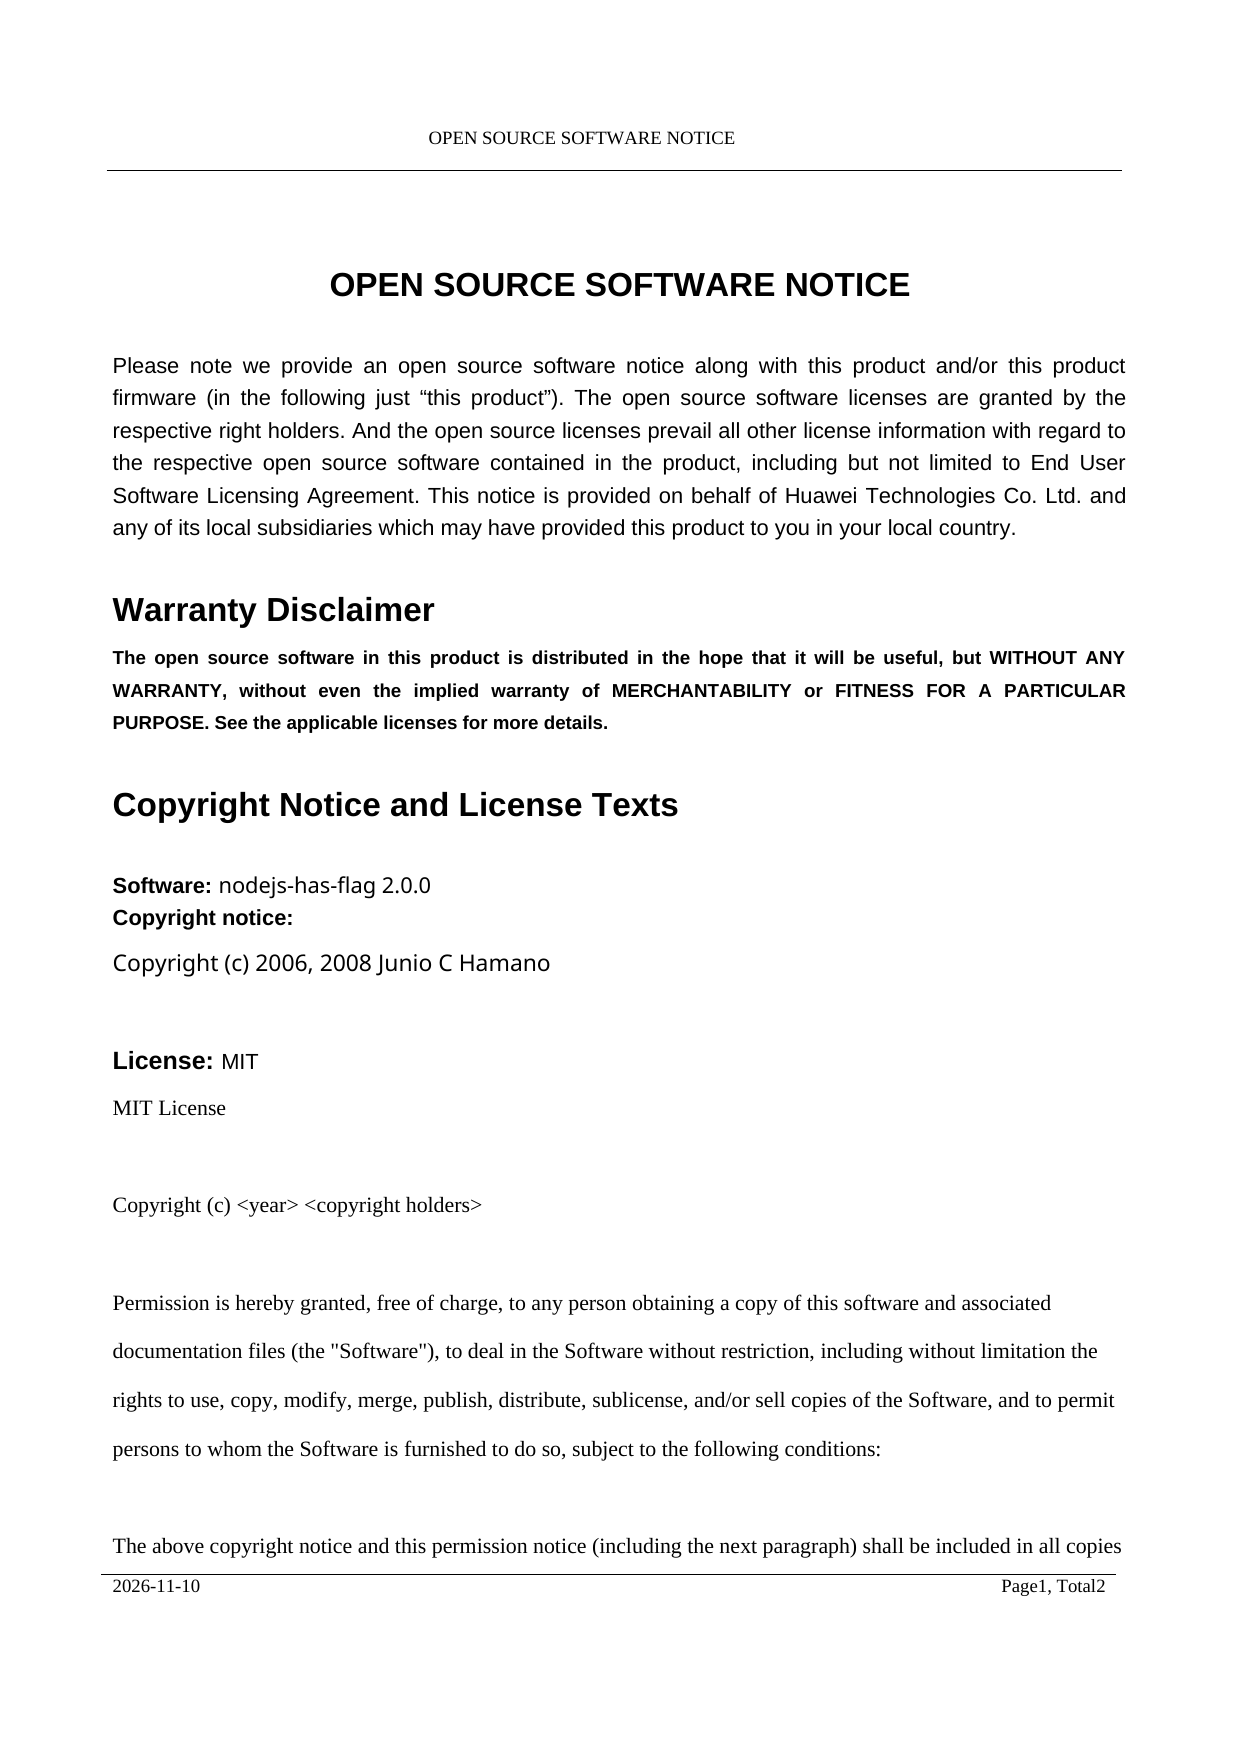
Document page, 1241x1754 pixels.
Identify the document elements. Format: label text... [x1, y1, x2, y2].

text Please note we provide an open source software notice along with this product and/or this product firmware (in the following just “this product”). The open source software licenses are granted by the respective right holders. And the open source licenses prevail all other license information with regard to the respective open source software contained in the product, including but not limited to End User Software Licensing Agreement. This notice is provided on behalf of Huawei Technologies Co. Ltd. and any of its local subsidiaries which may have provided this product to you in your local country. [112, 349, 1128, 544]
text Warranty Disclaimer [112, 576, 1128, 641]
text OPEN SOURCE SOFTWARE NOTICE [112, 251, 1128, 316]
text License: MIT [112, 1044, 1128, 1077]
text Software: nodejs-has-flag 2.0.0 [112, 869, 1128, 901]
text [112, 1091, 1128, 1562]
text Copyright (c) 2006, 2008 Junio C Hamano [112, 947, 1128, 1028]
text Copyright notice: [112, 901, 1128, 934]
text Copyright Notice and License Texts [112, 771, 1128, 836]
text The open source software in this product is distributed in the hope that it will be useful, but WITHOUT ANY WARRANTY, without even the implied warranty of MERCHANTABILITY or FITNESS FOR A PARTICULAR PURPOSE. See the applicable licenses for more details. [112, 641, 1128, 739]
